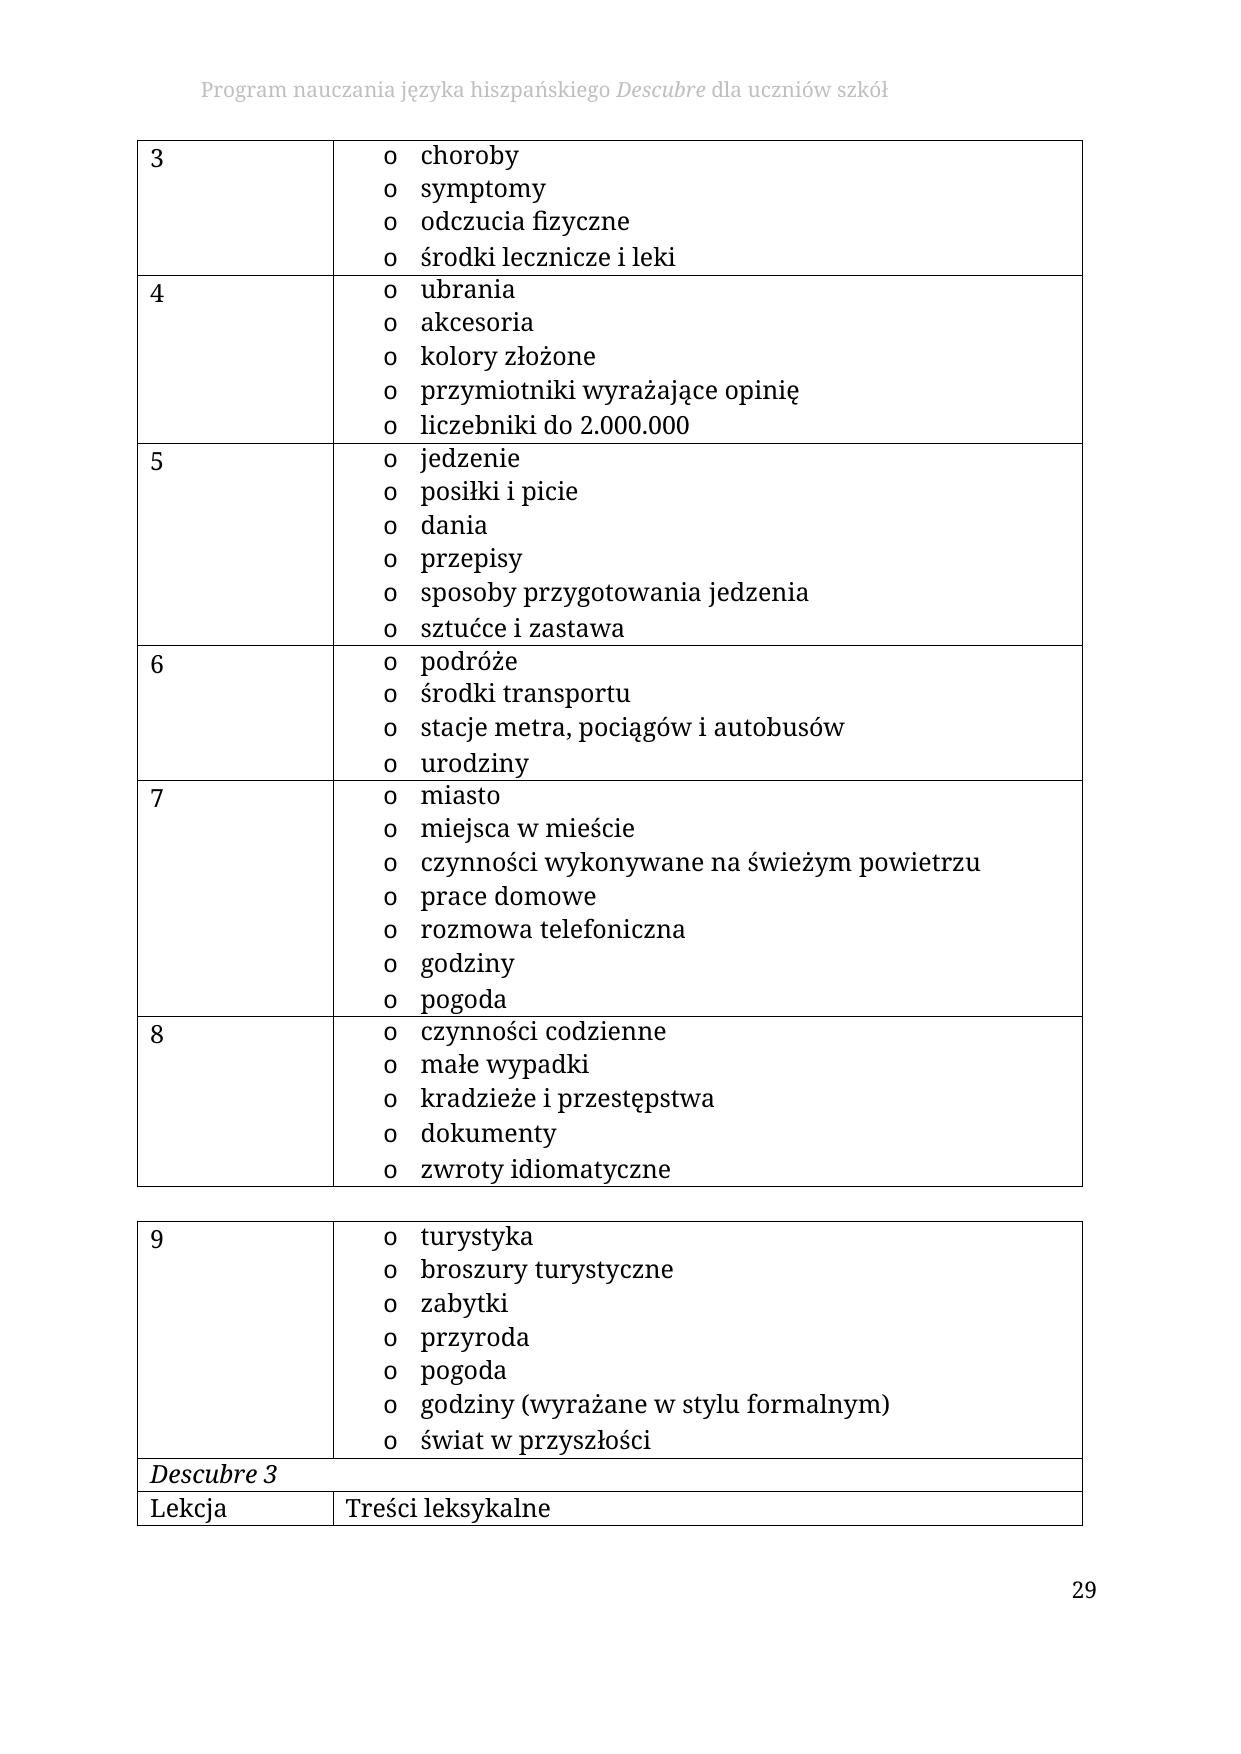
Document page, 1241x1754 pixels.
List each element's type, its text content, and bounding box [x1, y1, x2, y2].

table_cell 4 [138, 276, 333, 443]
table_cell miasto miejsca w mieście czynności wykonywane na świeżym powietrzu prace domowe rozmowa telefoniczna godziny pogoda [334, 781, 1082, 1016]
table_cell 3 [138, 141, 333, 274]
table_cell Lekcja [138, 1492, 333, 1525]
table_cell Descubre 3 [138, 1459, 1082, 1491]
table_header turystyka broszury turystyczne zabytki przyroda pogoda godziny (wyrażane w stylu formalnym) świat w przyszłości [334, 1222, 1082, 1457]
table_cell podróże środki transportu stacje metra, pociągów i autobusów urodziny [334, 646, 1082, 780]
table_cell czynności codzienne małe wypadki kradzieże i przestępstwa dokumenty zwroty idiomatyczne [334, 1017, 1082, 1186]
table_cell ubrania akcesoria kolory złożone przymiotniki wyrażające opinię liczebniki do 2.000.000 [334, 276, 1082, 443]
table_cell 8 [138, 1017, 333, 1186]
table_header 9 [138, 1222, 333, 1457]
table_cell Treści leksykalne [334, 1492, 1082, 1525]
table_cell 7 [138, 781, 333, 1016]
table_cell jedzenie posiłki i picie dania przepisy sposoby przygotowania jedzenia sztućce i zastawa [334, 444, 1082, 645]
table_cell choroby symptomy odczucia fizyczne środki lecznicze i leki [334, 141, 1082, 274]
table_cell 6 [138, 646, 333, 780]
table_cell 5 [138, 444, 333, 645]
